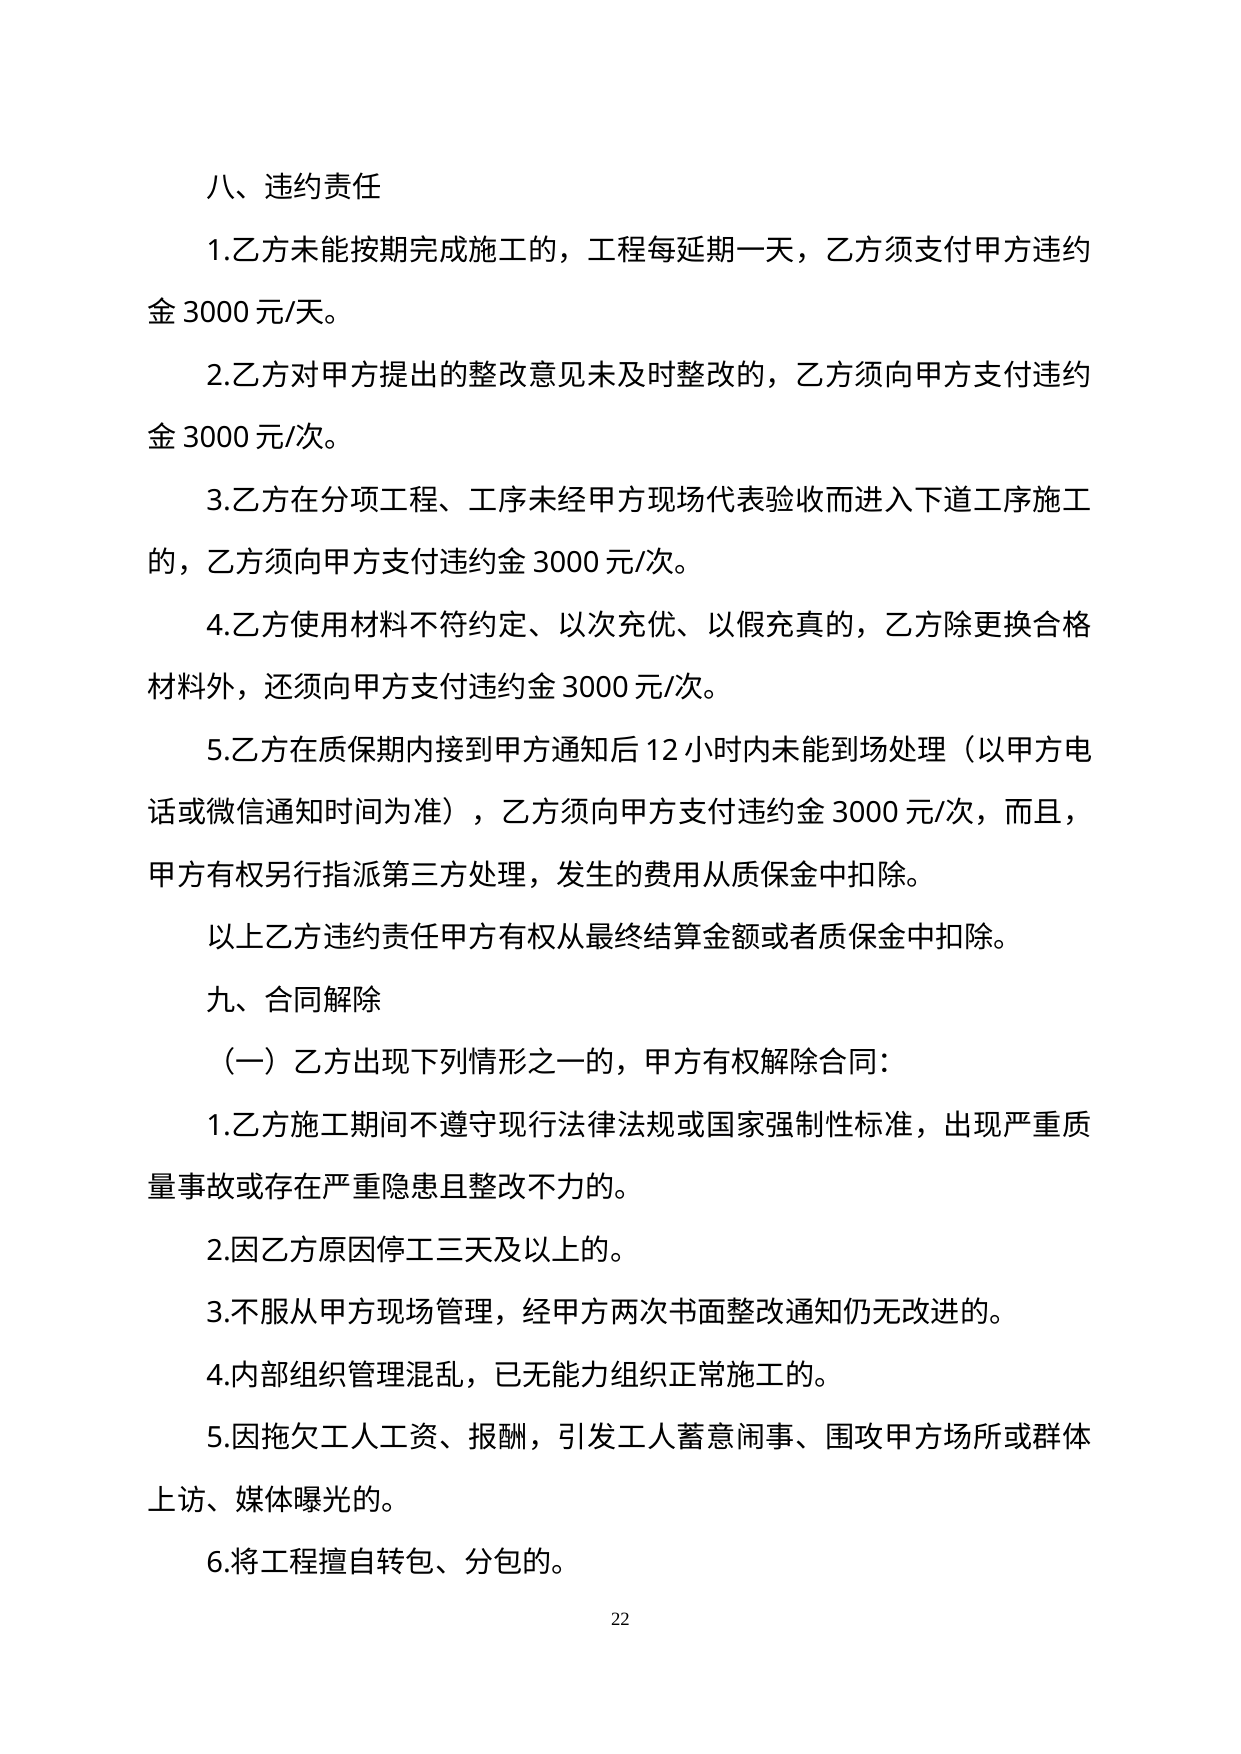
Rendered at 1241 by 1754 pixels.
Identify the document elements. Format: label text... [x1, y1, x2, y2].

text 5.因拖欠工人工资、报酬，引发工人蓄意闹事、围攻甲方场所或群体上访、媒体曝光的。 [148, 1398, 1092, 1523]
text 2.因乙方原因停工三天及以上的。 [148, 1210, 1092, 1273]
text （一）乙方出现下列情形之一的，甲方有权解除合同： [148, 1023, 1092, 1085]
text 1.乙方施工期间不遵守现行法律法规或国家强制性标准，出现严重质量事故或存在严重隐患且整改不力的。 [148, 1085, 1092, 1210]
text 3.不服从甲方现场管理，经甲方两次书面整改通知仍无改进的。 [148, 1273, 1092, 1335]
text 2.乙方对甲方提出的整改意见未及时整改的，乙方须向甲方支付违约金3000元/次。 [148, 335, 1092, 460]
text 3.乙方在分项工程、工序未经甲方现场代表验收而进入下道工序施工的，乙方须向甲方支付违约金3000元/次。 [148, 460, 1092, 585]
text 1.乙方未能按期完成施工的，工程每延期一天，乙方须支付甲方违约金3000元/天。 [148, 210, 1092, 335]
text 八、违约责任 [148, 148, 1092, 210]
text 4.乙方使用材料不符约定、以次充优、以假充真的，乙方除更换合格材料外，还须向甲方支付违约金3000元/次。 [148, 585, 1092, 710]
text 5.乙方在质保期内接到甲方通知后12小时内未能到场处理（以甲方电话或微信通知时间为准），乙方须向甲方支付违约金3000元/次，而且，甲方有权另行指派第三方处理，发生的费用从质保金中扣除。 [148, 710, 1092, 898]
text 4.内部组织管理混乱，已无能力组织正常施工的。 [148, 1335, 1092, 1398]
text 6.将工程擅自转包、分包的。 [148, 1523, 1092, 1585]
text 九、合同解除 [148, 960, 1092, 1023]
text 以上乙方违约责任甲方有权从最终结算金额或者质保金中扣除。 [148, 898, 1092, 960]
